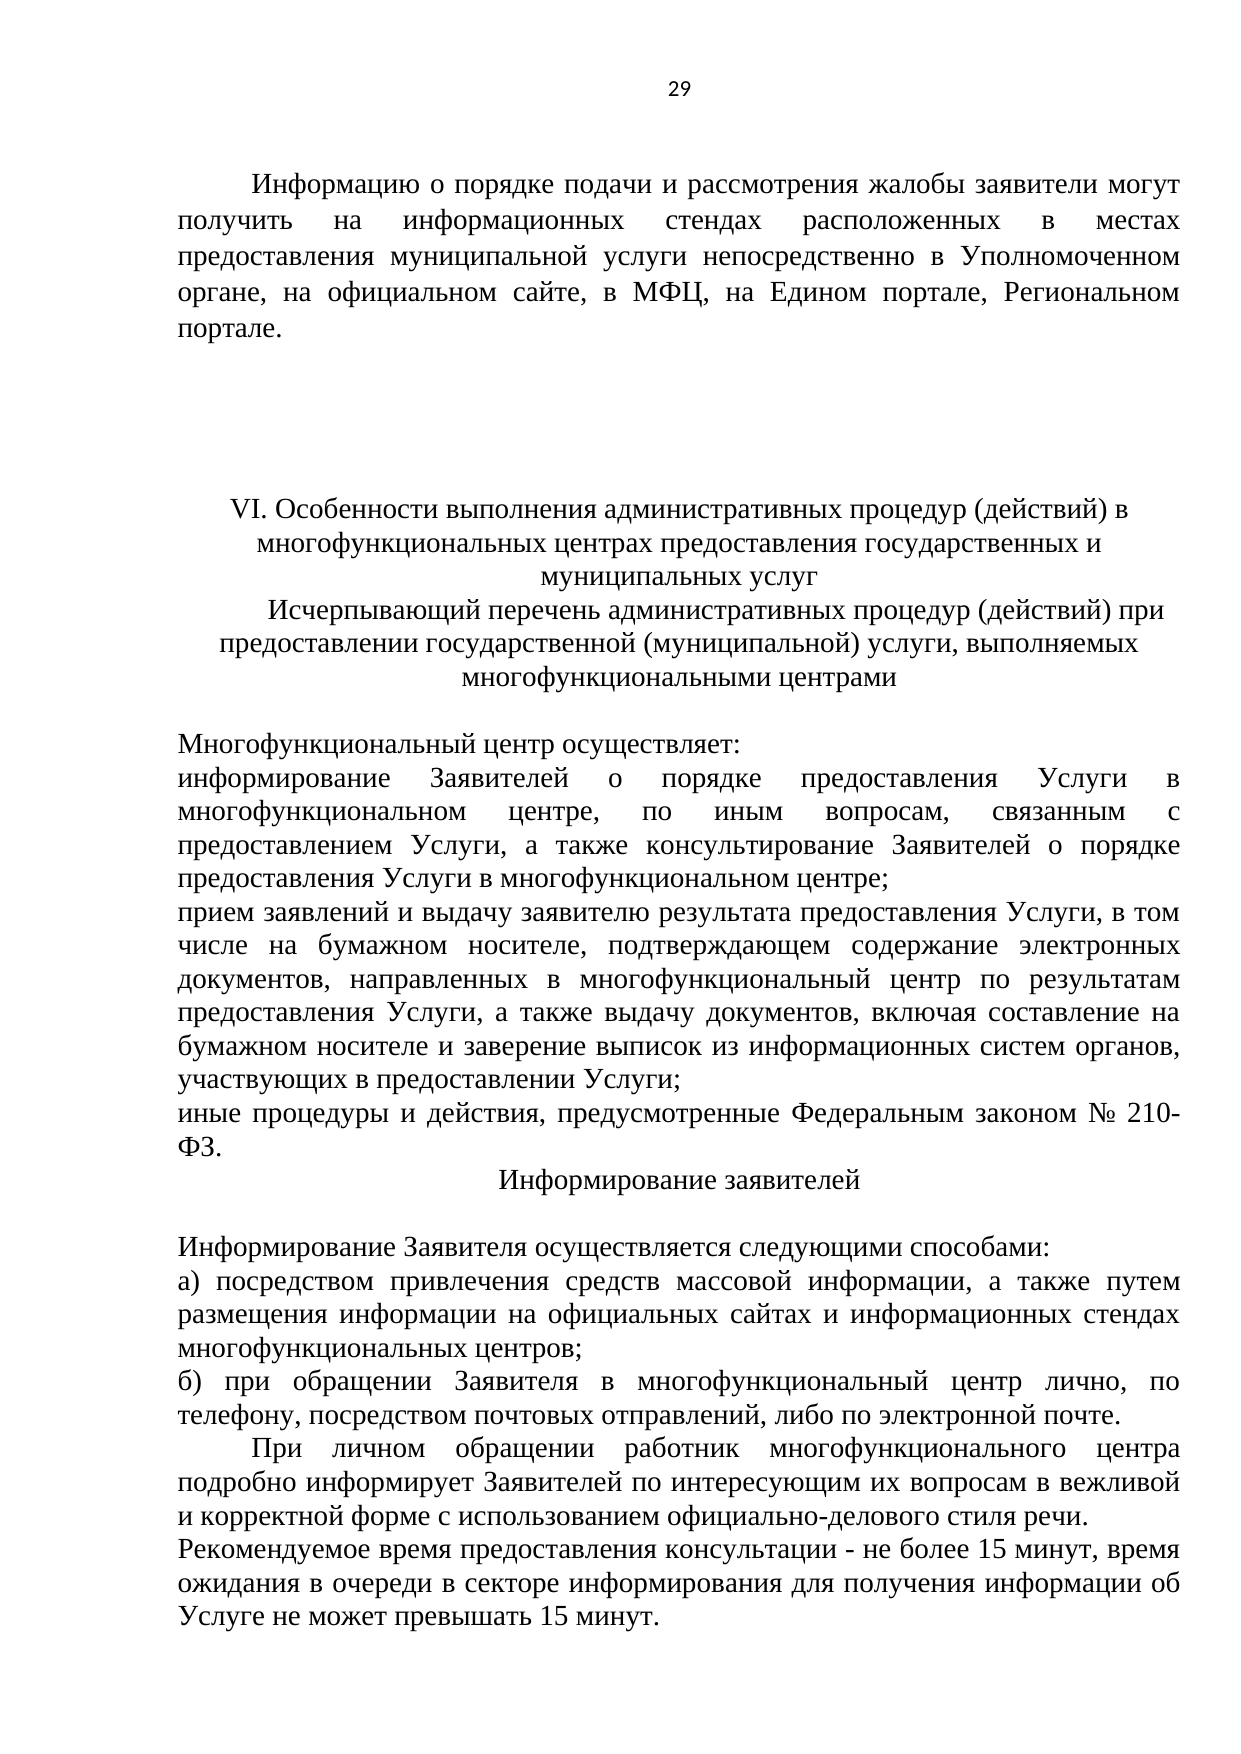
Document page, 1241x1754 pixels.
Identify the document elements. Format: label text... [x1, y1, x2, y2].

text а) посредством привлечения средств массовой информации, а также путем размещения информации на официальных сайтах и информационных стендах многофункциональных центров; [177, 1263, 1181, 1363]
text муниципальных услуг [177, 558, 1181, 592]
text Информирование заявителей [177, 1162, 1181, 1196]
text При личном обращении работник многофункционального центра подробно информирует Заявителей по интересующим их вопросам в вежливой и корректной форме с использованием официально-делового стиля речи. [177, 1431, 1181, 1531]
text Рекомендуемое время предоставления консультации - не более 15 минут, время ожидания в очереди в секторе информирования для получения информации об Услуге не может превышать 15 минут. [177, 1531, 1181, 1632]
text Информирование Заявителя осуществляется следующими способами: [177, 1229, 1181, 1263]
text Многофункциональный центр осуществляет: [177, 726, 1181, 760]
text б) при обращении Заявителя в многофункциональный центр лично, по телефону, посредством почтовых отправлений, либо по электронной почте. [177, 1363, 1181, 1431]
text Исчерпывающий перечень административных процедур (действий) при предоставлении государственной (муниципальной) услуги, выполняемых многофункциональными центрами [177, 592, 1181, 693]
text VI. Особенности выполнения административных процедур (действий) в многофункциональных центрах предоставления государственных и [177, 491, 1181, 558]
text прием заявлений и выдачу заявителю результата предоставления Услуги, в том числе на бумажном носителе, подтверждающем содержание электронных документов, направленных в многофункциональный центр по результатам предоставления Услуги, а также выдачу документов, включая составление на бумажном носителе и заверение выписок из информационных систем органов, участвующих в предоставлении Услуги; [177, 894, 1181, 1095]
text информирование Заявителей о порядке предоставления Услуги в многофункциональном центре, по иным вопросам, связанным с предоставлением Услуги, а также консультирование Заявителей о порядке предоставления Услуги в многофункциональном центре; [177, 760, 1181, 894]
text иные процедуры и действия, предусмотренные Федеральным законом № 210-ФЗ. [177, 1095, 1181, 1162]
text Информацию о порядке подачи и рассмотрения жалобы заявители могут получить на информационных стендах расположенных в местах предоставления муниципальной услуги непосредственно в Уполномоченном органе, на официальном сайте, в МФЦ, на Едином портале, Региональном портале. [177, 166, 1181, 344]
